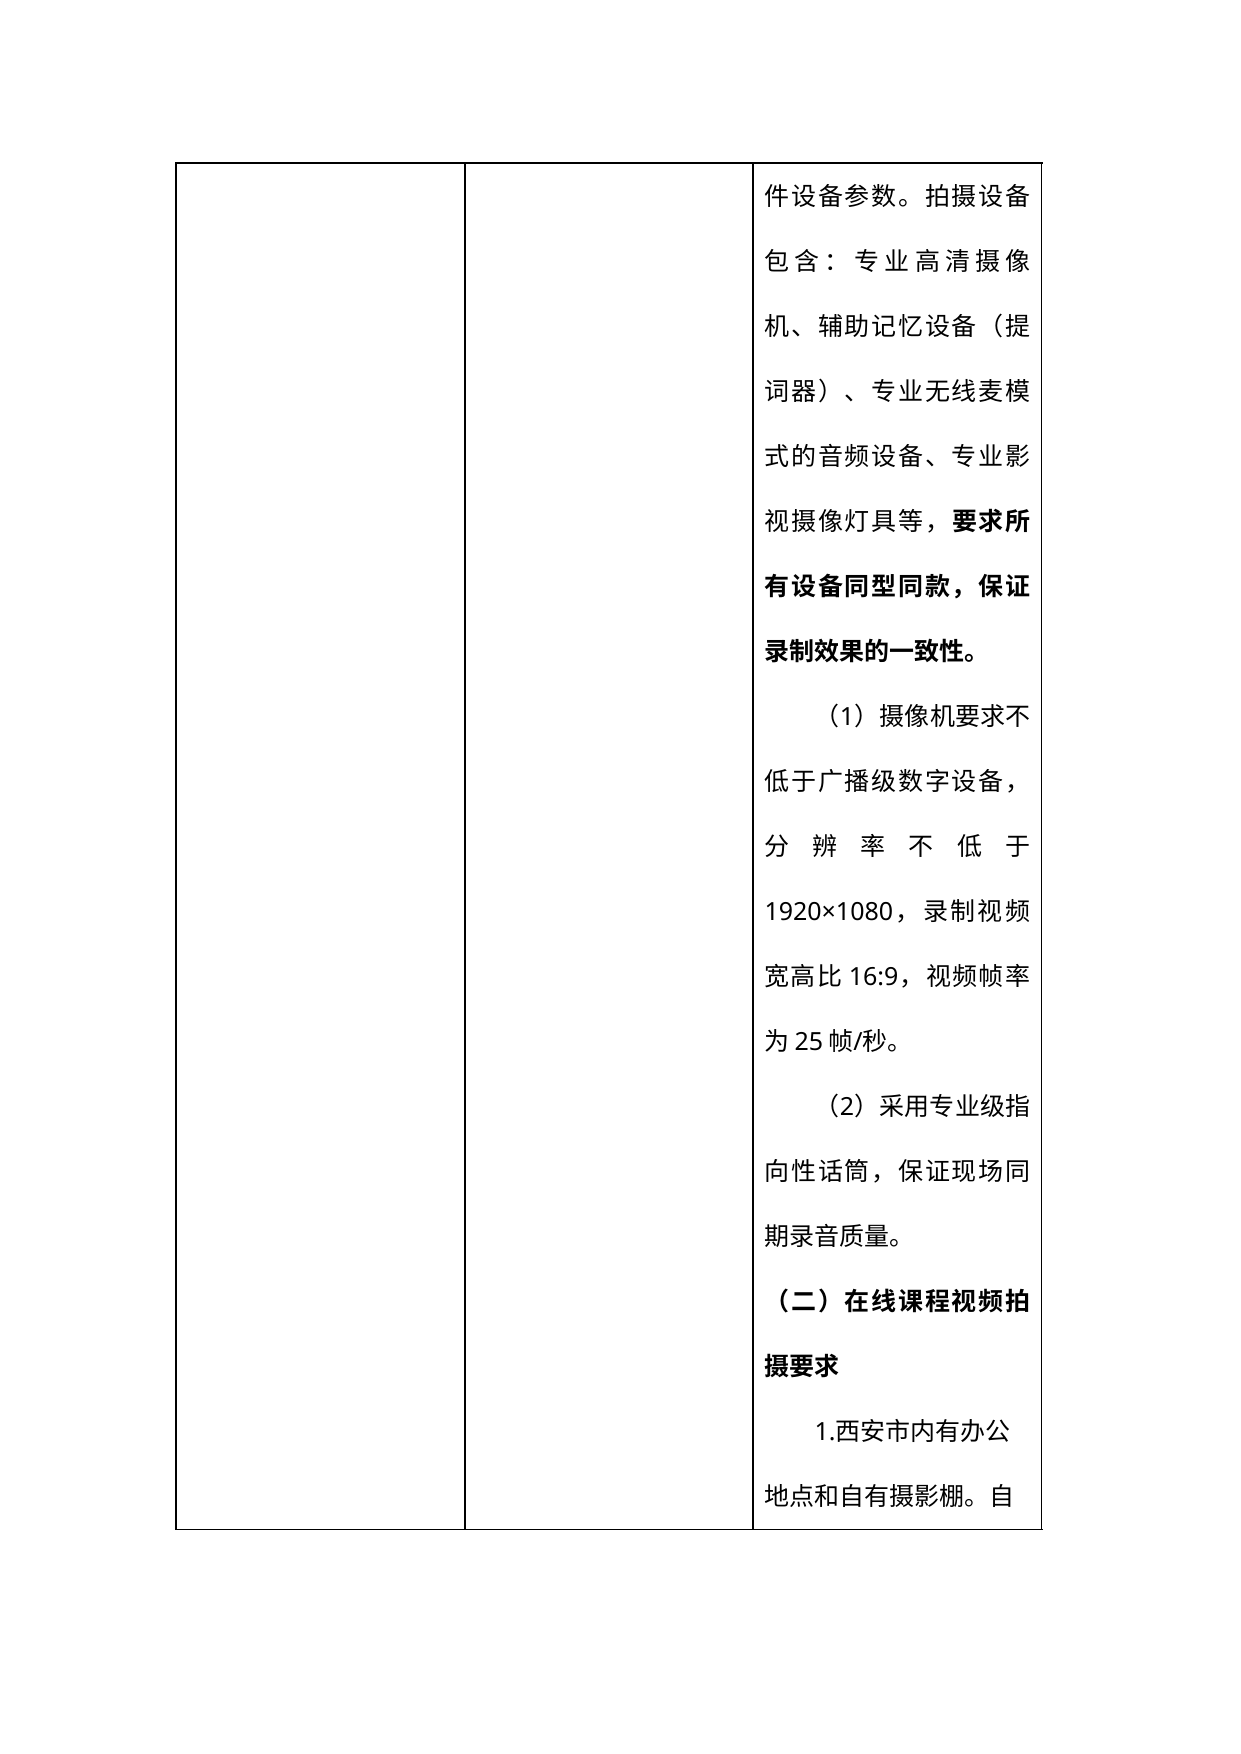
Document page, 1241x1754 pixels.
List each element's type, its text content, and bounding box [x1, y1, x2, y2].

table_cell [466, 164, 752, 1528]
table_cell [754, 164, 1041, 1528]
table_cell 1 [177, 164, 464, 1528]
